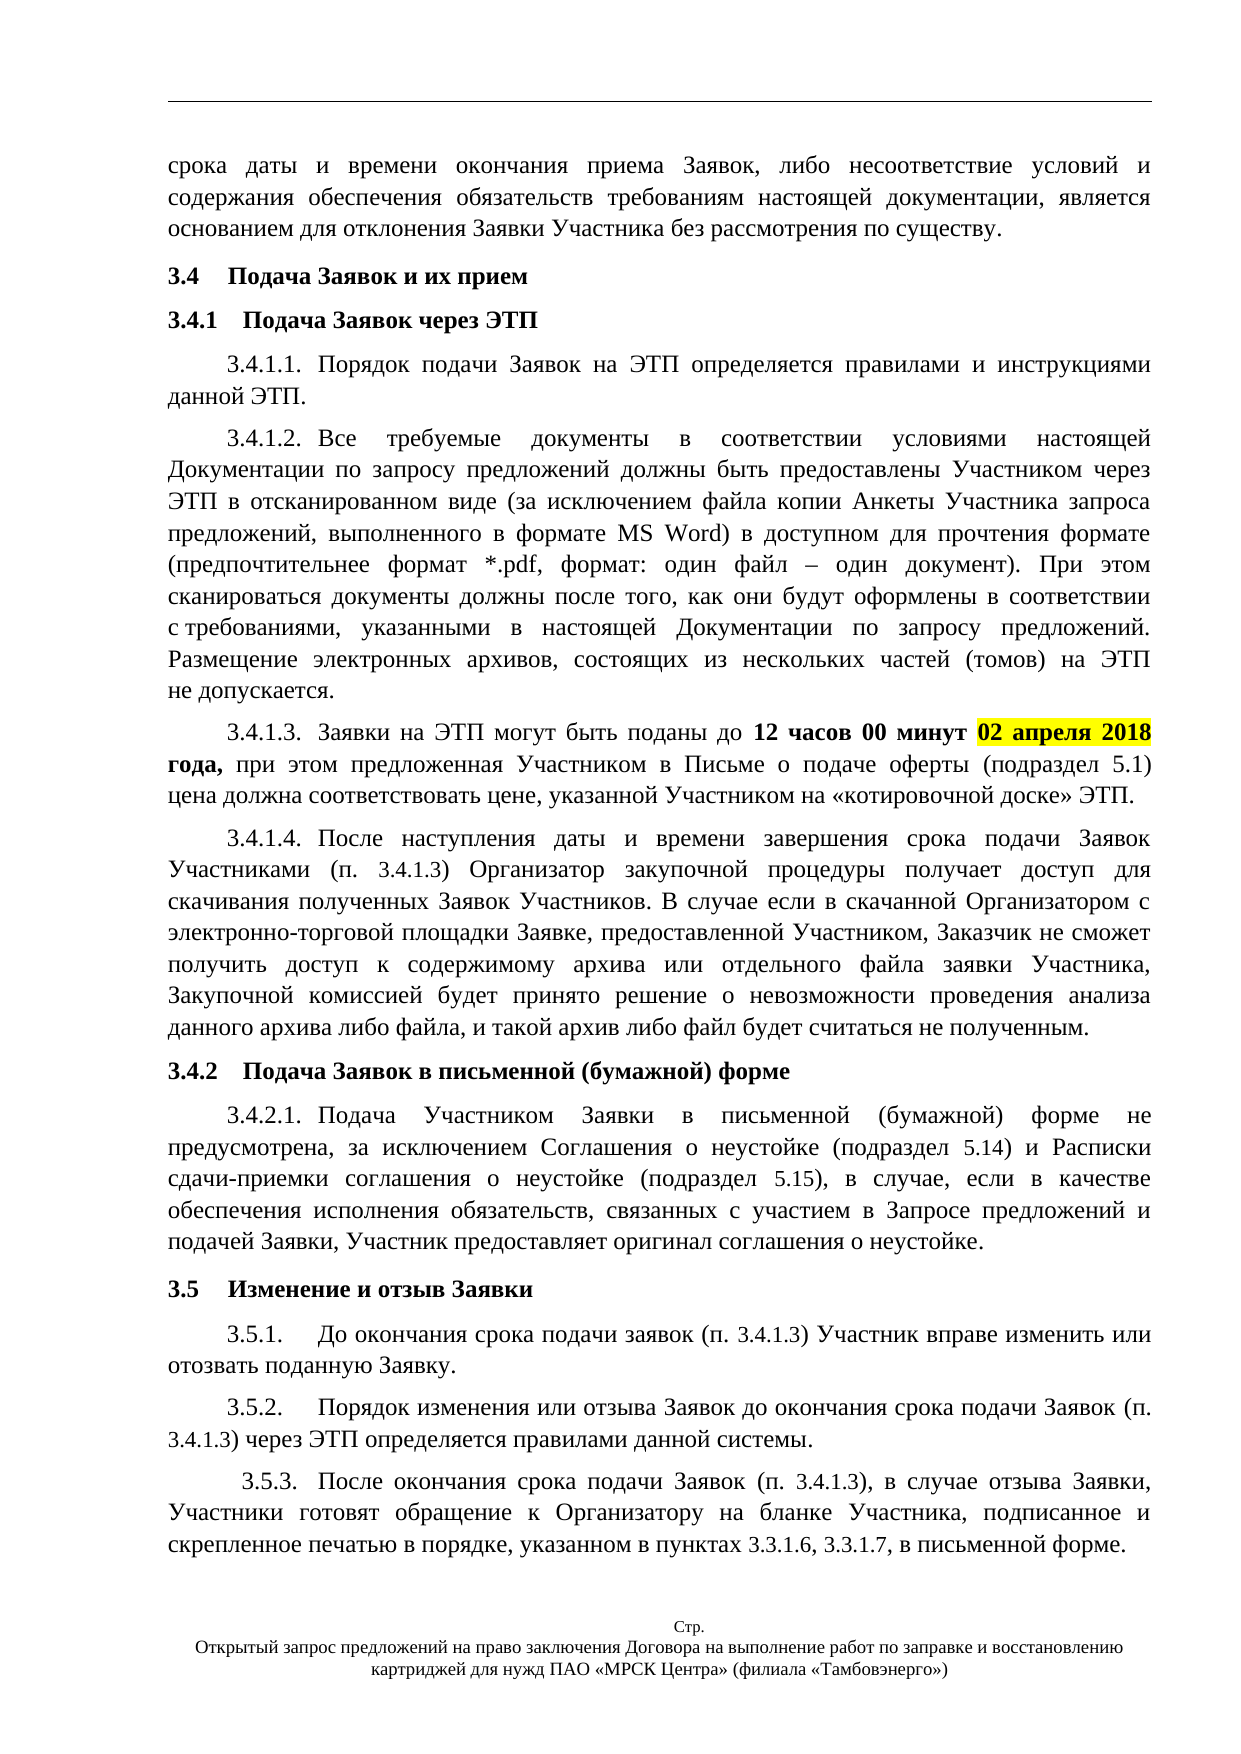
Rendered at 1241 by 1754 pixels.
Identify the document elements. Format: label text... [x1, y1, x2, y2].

list После окончания срока подачи Заявок (п. 3.4.1.3), в случае отзыва Заявки, Участники готовят обращение к Организатору на бланке Участника, подписанное и скрепленное печатью в порядке, указанном в пунктах 3.3.1.6, 3.3.1.7, в письменной форме. [168, 1466, 1152, 1558]
list До окончания срока подачи заявок (п. 3.4.1.3) Участник вправе изменить или отозвать поданную Заявку. [168, 1319, 1152, 1379]
list Порядок изменения или отзыва Заявок до окончания срока подачи Заявок (п. 3.4.1.3) через ЭТП определяется правилами данной системы. [168, 1392, 1152, 1452]
list Заявки на ЭТП могут быть поданы до 12 часов 00 минут 02 апреля 2018 года, при этом предложенная Участником в Письме о подаче оферты (подраздел 5.1) цена должна соответствовать цене, указанной Участником на «котировочной доске» ЭТП. [168, 717, 1152, 809]
list Подача Участником Заявки в письменной (бумажной) форме не предусмотрена, за исключением Соглашения о неустойке (подраздел 5.14) и Расписки сдачи-приемки соглашения о неустойке (подраздел 5.15), в случае, если в качестве обеспечения исполнения обязательств, связанных с участием в Запросе предложений и подачей Заявки, Участник предоставляет оригинал соглашения о неустойке. [168, 1100, 1152, 1255]
list После наступления даты и времени завершения срока подачи Заявок Участниками (п. 3.4.1.3) Организатор закупочной процедуры получает доступ для скачивания полученных Заявок Участников. В случае если в скачанной Организатором с электронно-торговой площадки Заявке, предоставленной Участником, Заказчик не сможет получить доступ к содержимому архива или отдельного файла заявки Участника, Закупочной комиссией будет принято решение о невозможности проведения анализа данного архива либо файла, и такой архив либо файл будет считаться не полученным. [168, 823, 1152, 1041]
subtitle Изменение и отзыв Заявки [168, 1274, 1152, 1303]
list Все требуемые документы в соответствии условиями настоящей Документации по запросу предложений должны быть предоставлены Участником через ЭТП в отсканированном виде (за исключением файла копии Анкеты Участника запроса предложений, выполненного в формате MS Word) в доступном для прочтения формате (предпочтительнее формат *.pdf, формат: один файл – один документ). При этом сканироваться документы должны после того, как они будут оформлены в соответствии с требованиями, указанными в настоящей Документации по запросу предложений. Размещение электронных архивов, состоящих из нескольких частей (томов) на ЭТП не допускается. [168, 423, 1152, 704]
subtitle Подача Заявок в письменной (бумажной) форме [168, 1056, 1152, 1085]
list Порядок подачи Заявок на ЭТП определяется правилами и инструкциями данной ЭТП. [168, 349, 1152, 410]
subtitle Подача Заявок и их прием [168, 261, 1152, 290]
subtitle Подача Заявок через ЭТП [168, 305, 1152, 334]
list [168, 150, 1152, 242]
